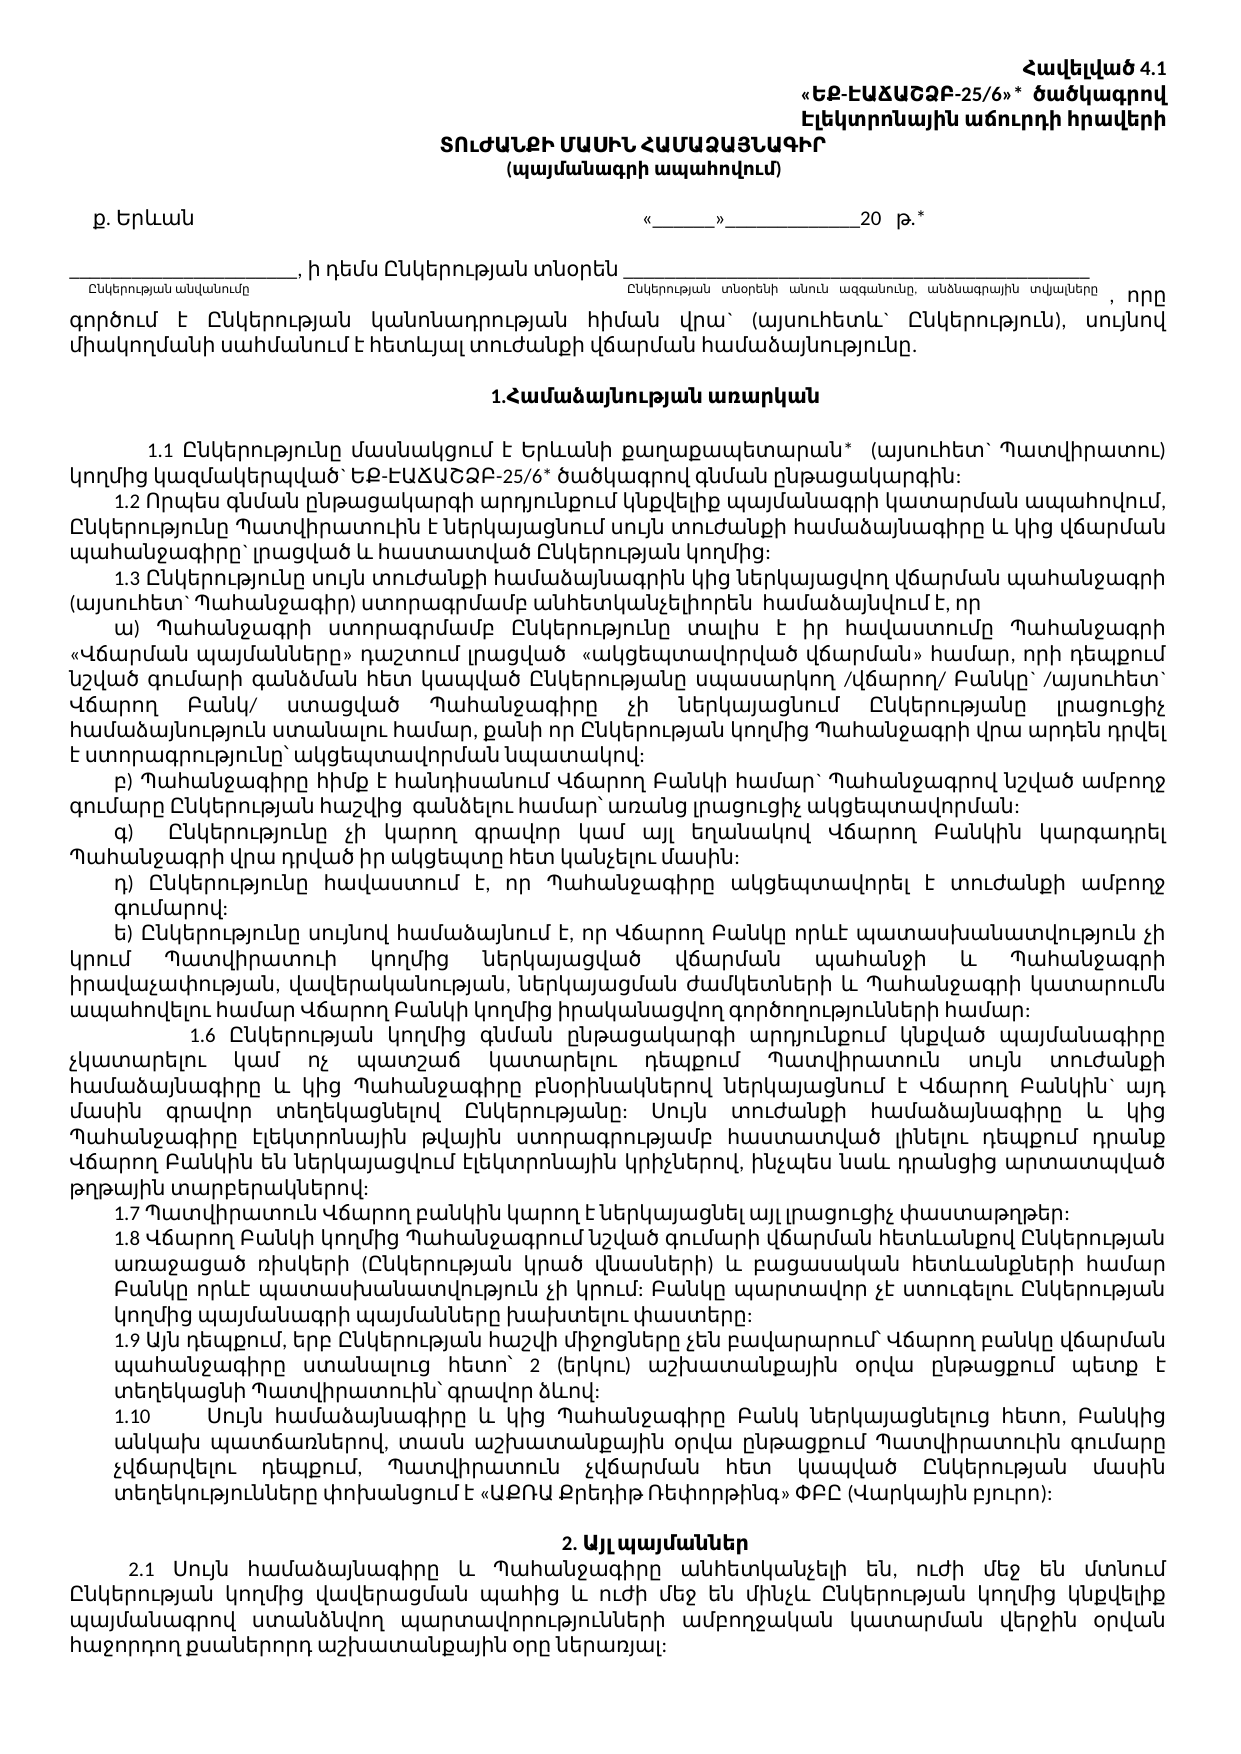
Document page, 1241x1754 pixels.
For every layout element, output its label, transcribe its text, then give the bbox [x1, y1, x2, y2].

text ՏՈւԺԱՆՔԻ ՄԱՍԻՆ ՀԱՄԱՁԱՅՆԱԳԻՐ [69, 132, 1167, 157]
text գ) Ընկերությունը չի կարող գրավոր կամ այլ եղանակով Վճարող Բանկին կարգադրել Պահանջագրի վրա դրված իր ակցեպտը հետ կանչելու մասին: [69, 819, 1167, 870]
text Էլեկտրոնային աճուրդի հրավերի [69, 106, 1167, 132]
text ք. Երևան «______»_____________20 թ.* [69, 206, 1167, 231]
text 2. Այլ պայմաններ [144, 1531, 1167, 1556]
text 1.1 Ընկերությունը մասնակցում է Երևանի քաղաքապետարան* (այսուհետ` Պատվիրատու) կողմից կազմակերպված` ԵՔ-ԷԱՃԱՇՁԲ-25/6* ծածկագրով գնման ընթացակարգին: [69, 438, 1167, 488]
text դ) Ընկերությունը հավաստում է, որ Պահանջագիրը ակցեպտավորել է տուժանքի ամբողջ գումարով: [113, 870, 1167, 921]
text 1.2 Որպես գնման ընթացակարգի արդյունքում կնքվելիք պայմանագրի կատարման ապահովում, Ընկերությունը Պատվիրատուին է ներկայացնում սույն տուժանքի համաձայնագիրը և կից վճարման պահանջագիրը` լրացված և հաստատված Ընկերության կողմից: [69, 488, 1167, 565]
text 1.Համաձայնության առարկան [144, 383, 1167, 409]
text բ) Պահանջագիրը հիմք է հանդիսանում Վճարող Բանկի համար` Պահանջագրով նշված ամբողջ գումարը Ընկերության հաշվից գանձելու համար՝ առանց լրացուցիչ ակցեպտավորման: [69, 768, 1167, 819]
text (պայմանագրի ապահովում) [69, 157, 1167, 180]
text 2.1 Սույն համաձայնագիրը և Պահանջագիրը անհետկանչելի են, ուժի մեջ են մտնում Ընկերության կողմից վավերացման պահից և ուժի մեջ են մինչև Ընկերության կողմից կնքվելիք պայմանագրով ստանձնվող պարտավորությունների ամբողջական կատարման վերջին օրվան հաջորդող քսաներորդ աշխատանքային օրը ներառյալ: [69, 1556, 1167, 1658]
text Ընկերության անվանումը Ընկերության տնօրենի անուն ազգանունը, անձնագրային տվյալները , որը գործում է Ընկերության կանոնադրության հիման վրա` (այսուհետև` Ընկերություն), սույնով միակողմանի սահմանում է հետևյալ տուժանքի վճարման համաձայնությունը. [69, 282, 1167, 358]
text ե) Ընկերությունը սույնով համաձայնում է, որ Վճարող Բանկը որևէ պատասխանատվություն չի կրում Պատվիրատուի կողմից ներկայացված վճարման պահանջի և Պահանջագրի իրավաչափության, վավերականության, ներկայացման ժամկետների և Պահանջագրի կատարումն ապահովելու համար Վճարող Բանկի կողմից իրականացվող գործողությունների համար: [69, 921, 1167, 1022]
text 1.7 Պատվիրատուն Վճարող բանկին կարող է ներկայացնել այլ լրացուցիչ փաստաթղթեր: [113, 1200, 1167, 1226]
text 1.9 Այն դեպքում, երբ Ընկերության հաշվի միջոցները չեն բավարարում՝ Վճարող բանկը վճարման պահանջագիրը ստանալուց հետո՝ 2 (երկու) աշխատանքային օրվա ընթացքում պետք է տեղեկացնի Պատվիրատուին՝ գրավոր ձևով: [113, 1327, 1167, 1403]
text 1.10 Սույն համաձայնագիրը և կից Պահանջագիրը Բանկ ներկայացնելուց հետո, Բանկից անկախ պատճառներով, տասն աշխատանքային օրվա ընթացքում Պատվիրատուին գումարը չվճարվելու դեպքում, Պատվիրատուն չվճարման հետ կապված Ընկերության մասին տեղեկությունները փոխանցում է «ԱՔՌԱ Քրեդիթ Ռեփորթինգ» ՓԲԸ (Վարկային բյուրո): [113, 1403, 1167, 1505]
text Հավելված 4.1 [69, 56, 1167, 81]
text ______________________, ի դեմս Ընկերության տնօրեն _____________________________________________ [69, 256, 1167, 282]
text ա) Պահանջագրի ստորագրմամբ Ընկերությունը տալիս է իր հավաստումը Պահանջագրի «Վճարման պայմանները» դաշտում լրացված «ակցեպտավորված վճարման» համար, որի դեպքում նշված գումարի գանձման հետ կապված Ընկերությանը սպասարկող /վճարող/ Բանկը` /այսուհետ` Վճարող Բանկ/ ստացված Պահանջագիրը չի ներկայացնում Ընկերությանը լրացուցիչ համաձայնություն ստանալու համար, քանի որ Ընկերության կողմից Պահանջագրի վրա արդեն դրվել է ստորագրությունը՝ ակցեպտավորման նպատակով: [69, 616, 1167, 768]
text 1.8 Վճարող Բանկի կողմից Պահանջագրում նշված գումարի վճարման հետևանքով Ընկերության առաջացած ռիսկերի (Ընկերության կրած վնասների) և բացասական հետևանքների համար Բանկը որևէ պատասխանատվություն չի կրում: Բանկը պարտավոր չէ ստուգելու Ընկերության կողմից պայմանագրի պայմանները խախտելու փաստերը: [113, 1226, 1167, 1327]
text 1.3 Ընկերությունը սույն տուժանքի համաձայնագրին կից ներկայացվող վճարման պահանջագրի (այսուհետ` Պահանջագիր) ստորագրմամբ անհետկանչելիորեն համաձայնվում է, որ [69, 565, 1167, 616]
text «ԵՔ-ԷԱՃԱՇՁԲ-25/6»* ծածկագրով [69, 81, 1167, 106]
text 1.6 Ընկերության կողմից գնման ընթացակարգի արդյունքում կնքված պայմանագիրը չկատարելու կամ ոչ պատշաճ կատարելու դեպքում Պատվիրատուն սույն տուժանքի համաձայնագիրը և կից Պահանջագիրը բնօրինակներով ներկայացնում է Վճարող Բանկին` այդ մասին գրավոր տեղեկացնելով Ընկերությանը: Սույն տուժանքի համաձայնագիրը և կից Պահանջագիրը էլեկտրոնային թվային ստորագրությամբ հաստատված լինելու դեպքում դրանք Վճարող Բանկին են ներկայացվում էլեկտրոնային կրիչներով, ինչպես նաև դրանցից արտատպված թղթային տարբերակներով: [69, 1022, 1167, 1200]
